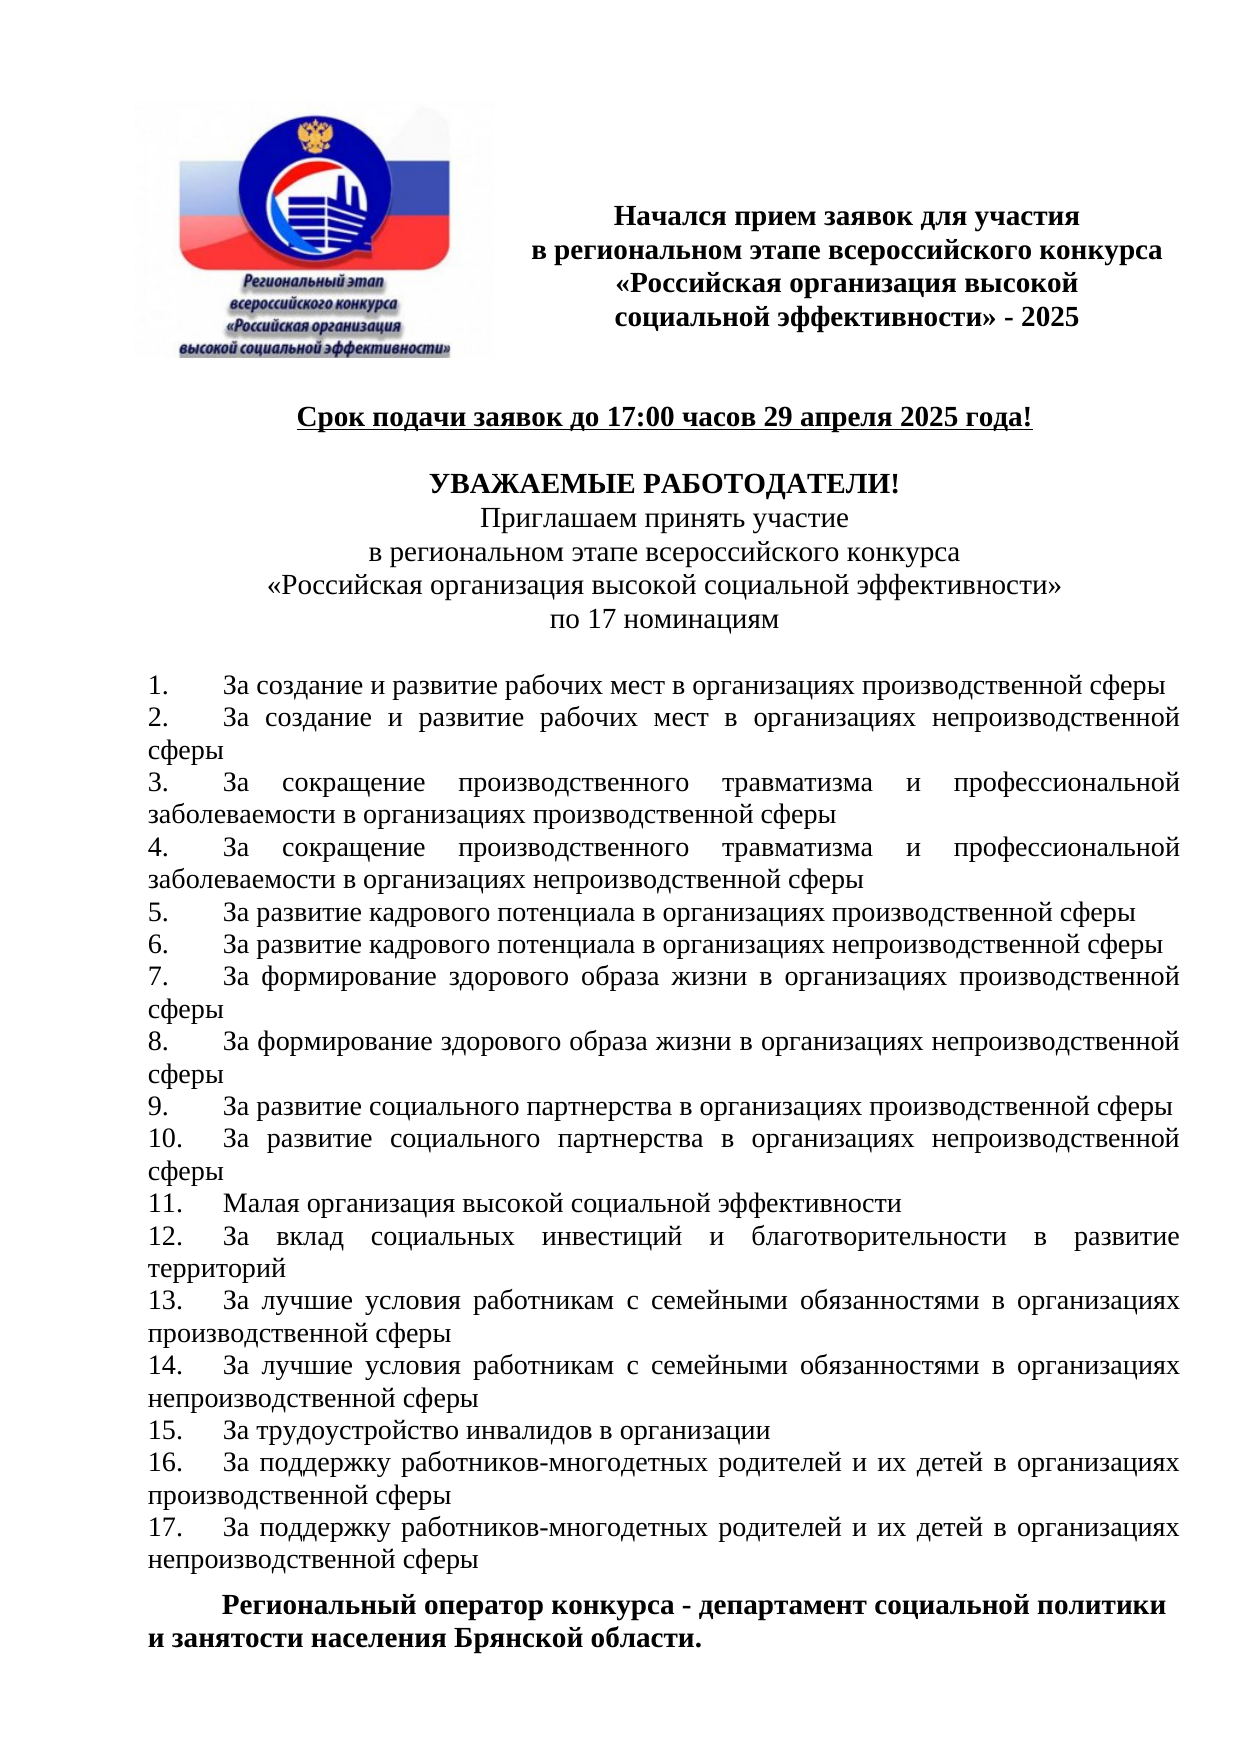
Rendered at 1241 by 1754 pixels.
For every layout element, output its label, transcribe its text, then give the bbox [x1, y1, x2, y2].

list За поддержку работников-многодетных родителей и их детей в организациях производственной сферы [148, 1445, 1181, 1510]
text Региональный оператор конкурса - департамент социальной политики и занятости населения Брянской области. [148, 1587, 1181, 1654]
list За лучшие условия работникам с семейными обязанностями в организациях непроизводственной сферы [148, 1348, 1181, 1413]
text в региональном этапе всероссийского конкурса «Российская организация высокой [493, 232, 1181, 299]
list За сокращение производственного травматизма и профессиональной заболеваемости в организациях производственной сферы [148, 765, 1181, 830]
text Срок подачи заявок до 17:00 часов 29 апреля 2025 года! [148, 399, 1181, 433]
list За сокращение производственного травматизма и профессиональной заболеваемости в организациях непроизводственной сферы [148, 830, 1181, 895]
text социальной эффективности» - 2025 [493, 299, 1181, 332]
list За поддержку работников-многодетных родителей и их детей в организациях непроизводственной сферы [148, 1510, 1181, 1575]
list За трудоустройство инвалидов в организации [148, 1413, 1181, 1445]
list За формирование здорового образа жизни в организациях производственной сферы [148, 959, 1181, 1024]
text УВАЖАЕМЫЕ РАБОТОДАТЕЛИ! [148, 467, 1181, 500]
text Начался прием заявок для участия [493, 198, 1181, 232]
list За развитие социального партнерства в организациях непроизводственной сферы [148, 1121, 1181, 1186]
list За развитие кадрового потенциала в организациях непроизводственной сферы [148, 927, 1181, 959]
text в региональном этапе всероссийского конкурса «Российская организация высокой социальной эффективности» по 17 номинациям [148, 534, 1181, 634]
text Приглашаем принять участие [148, 500, 1181, 534]
list За лучшие условия работникам с семейными обязанностями в организациях производственной сферы [148, 1283, 1181, 1348]
list Малая организация высокой социальной эффективности [148, 1186, 1181, 1219]
list За формирование здорового образа жизни в организациях непроизводственной сферы [148, 1024, 1181, 1089]
list За создание и развитие рабочих мест в организациях непроизводственной сферы [148, 700, 1181, 765]
list За создание и развитие рабочих мест в организациях производственной сферы [148, 668, 1181, 700]
list За развитие социального партнерства в организациях производственной сферы [148, 1089, 1181, 1121]
list За вклад социальных инвестиций и благотворительности в развитие территорий [148, 1219, 1181, 1283]
picture [134, 100, 493, 356]
list За развитие кадрового потенциала в организациях производственной сферы [148, 895, 1181, 927]
